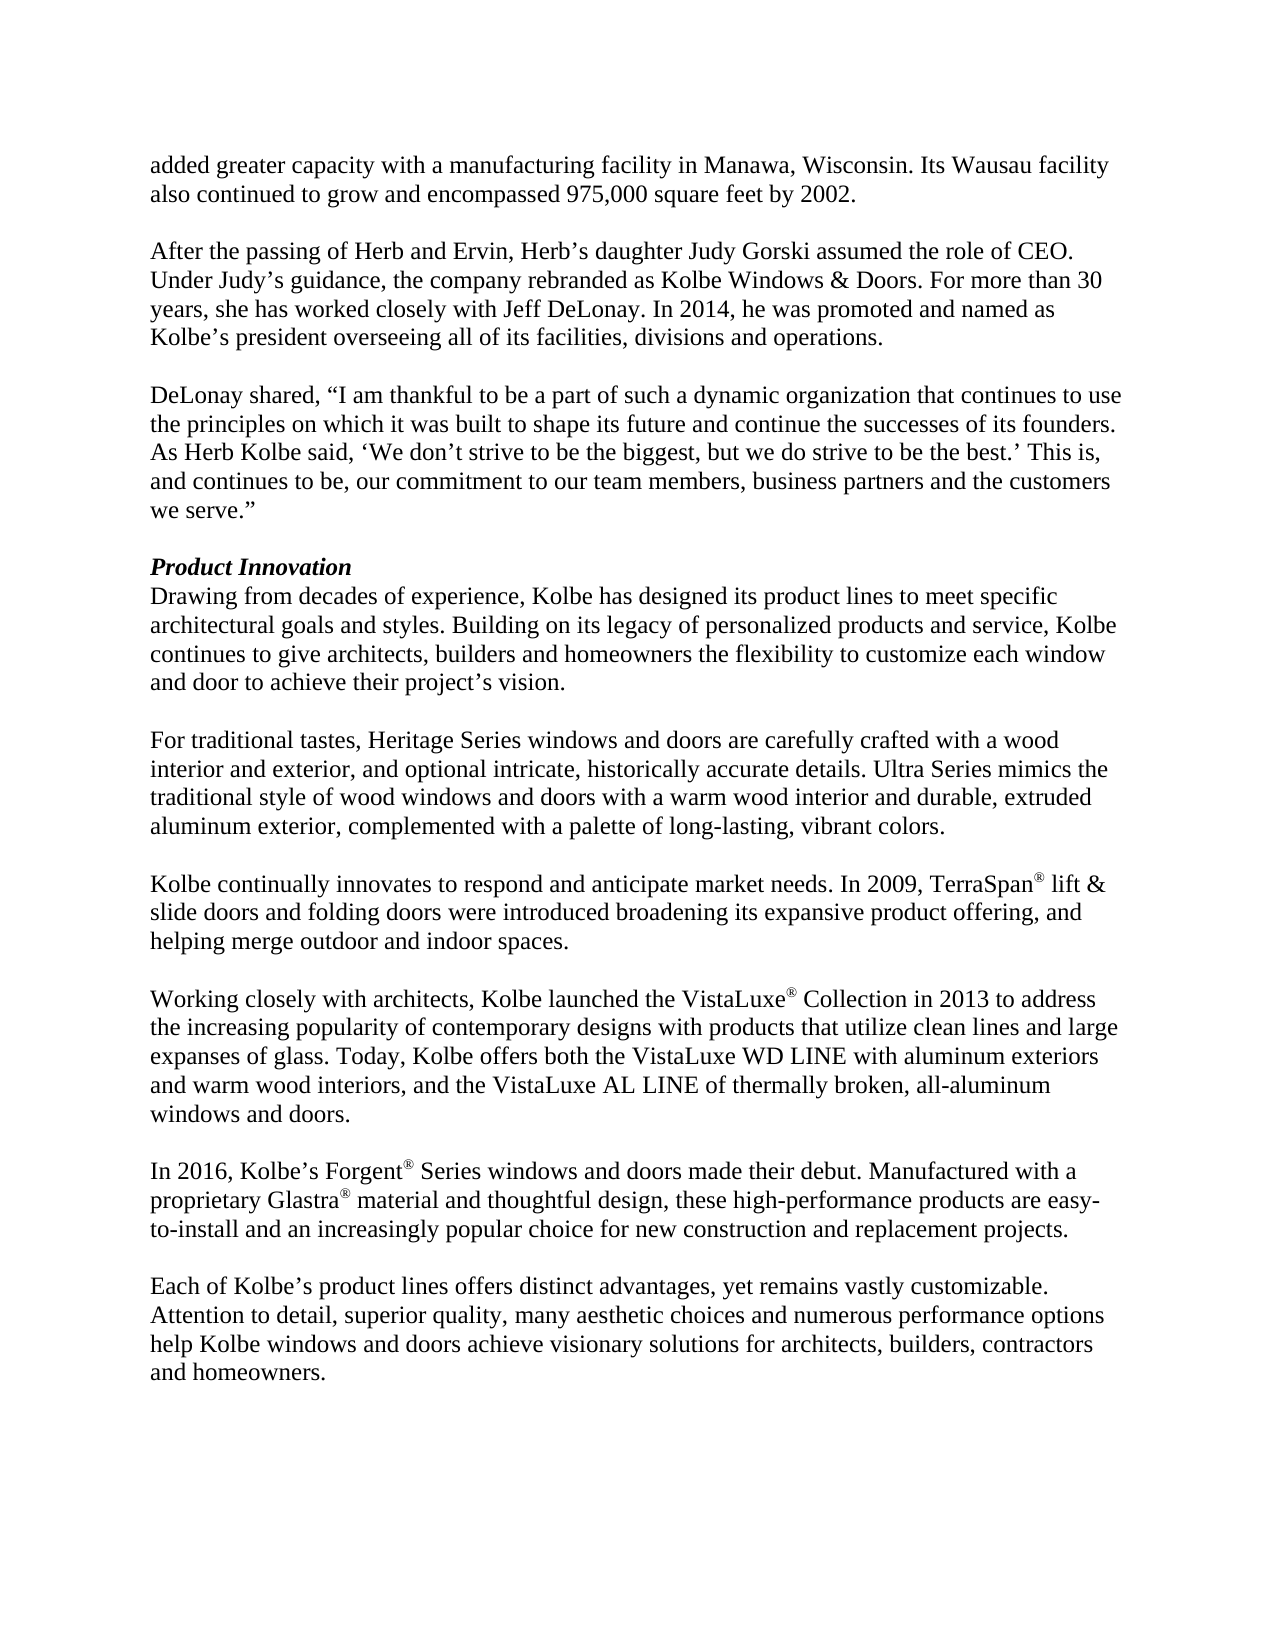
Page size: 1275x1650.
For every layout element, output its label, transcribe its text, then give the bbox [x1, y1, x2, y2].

text Product Innovation [150, 552, 1125, 581]
text For traditional tastes, Heritage Series windows and doors are carefully crafted with a wood interior and exterior, and optional intricate, historically accurate details. Ultra Series mimics the traditional style of wood windows and doors with a warm wood interior and durable, extruded aluminum exterior, complemented with a palette of long-lasting, vibrant colors. [150, 725, 1125, 840]
text Each of Kolbe’s product lines offers distinct advantages, yet remains vastly customizable. Attention to detail, superior quality, many aesthetic choices and numerous performance options help Kolbe windows and doors achieve visionary solutions for architects, builders, contractors and homeowners. [150, 1271, 1125, 1386]
text Drawing from decades of experience, Kolbe has designed its product lines to meet specific architectural goals and styles. Building on its legacy of personalized products and service, Kolbe continues to give architects, builders and homeowners the flexibility to customize each window and door to achieve their project’s vision. [150, 581, 1125, 696]
text Kolbe continually innovates to respond and anticipate market needs. In 2009, TerraSpan® lift & slide doors and folding doors were introduced broadening its expansive product offering, and helping merge outdoor and indoor spaces. [150, 869, 1125, 955]
text DeLonay shared, “I am thankful to be a part of such a dynamic organization that continues to use the principles on which it was built to shape its future and continue the successes of its founders. As Herb Kolbe said, ‘We don’t strive to be the biggest, but we do strive to be the best.’ This is, and continues to be, our commitment to our team members, business partners and the customers we serve.” [150, 380, 1125, 524]
text Working closely with architects, Kolbe launched the VistaLuxe® Collection in 2013 to address the increasing popularity of contemporary designs with products that utilize clean lines and large expanses of glass. Today, Kolbe offers both the VistaLuxe WD LINE with aluminum exteriors and warm wood interiors, and the VistaLuxe AL LINE of thermally broken, all-aluminum windows and doors. [150, 984, 1125, 1127]
text After the passing of Herb and Ervin, Herb’s daughter Judy Gorski assumed the role of CEO. Under Judy’s guidance, the company rebranded as Kolbe Windows & Doors. For more than 30 years, she has worked closely with Jeff DeLonay. In 2014, he was promoted and named as Kolbe’s president overseeing all of its facilities, divisions and operations. [150, 236, 1125, 351]
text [150, 150, 1125, 207]
text In 2016, Kolbe’s Forgent® Series windows and doors made their debut. Manufactured with a proprietary Glastra® material and thoughtful design, these high-performance products are easy-to-install and an increasingly popular choice for new construction and replacement projects. [150, 1156, 1125, 1242]
